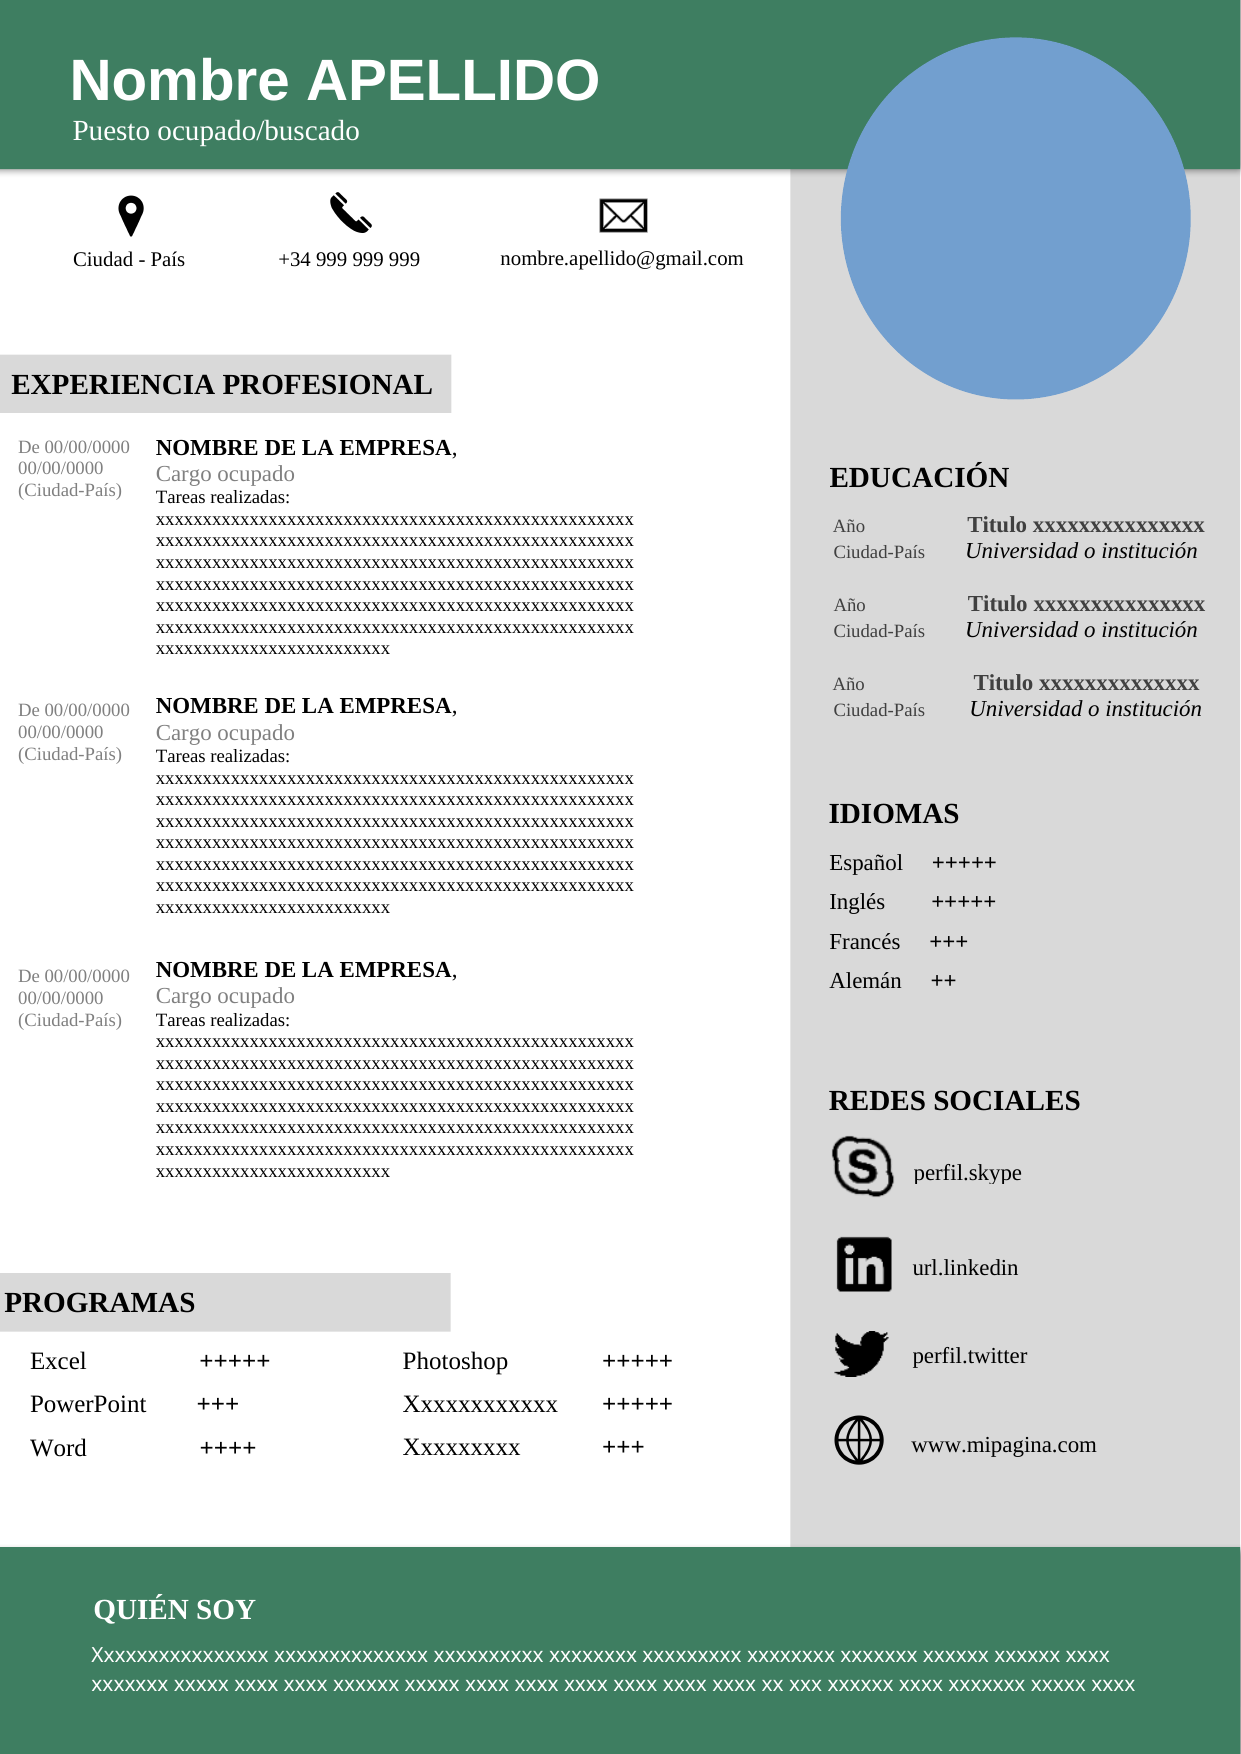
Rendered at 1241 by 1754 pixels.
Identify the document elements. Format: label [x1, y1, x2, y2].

picture [595, 188, 652, 244]
picture [327, 188, 376, 237]
picture [102, 187, 160, 245]
picture [828, 1409, 890, 1471]
